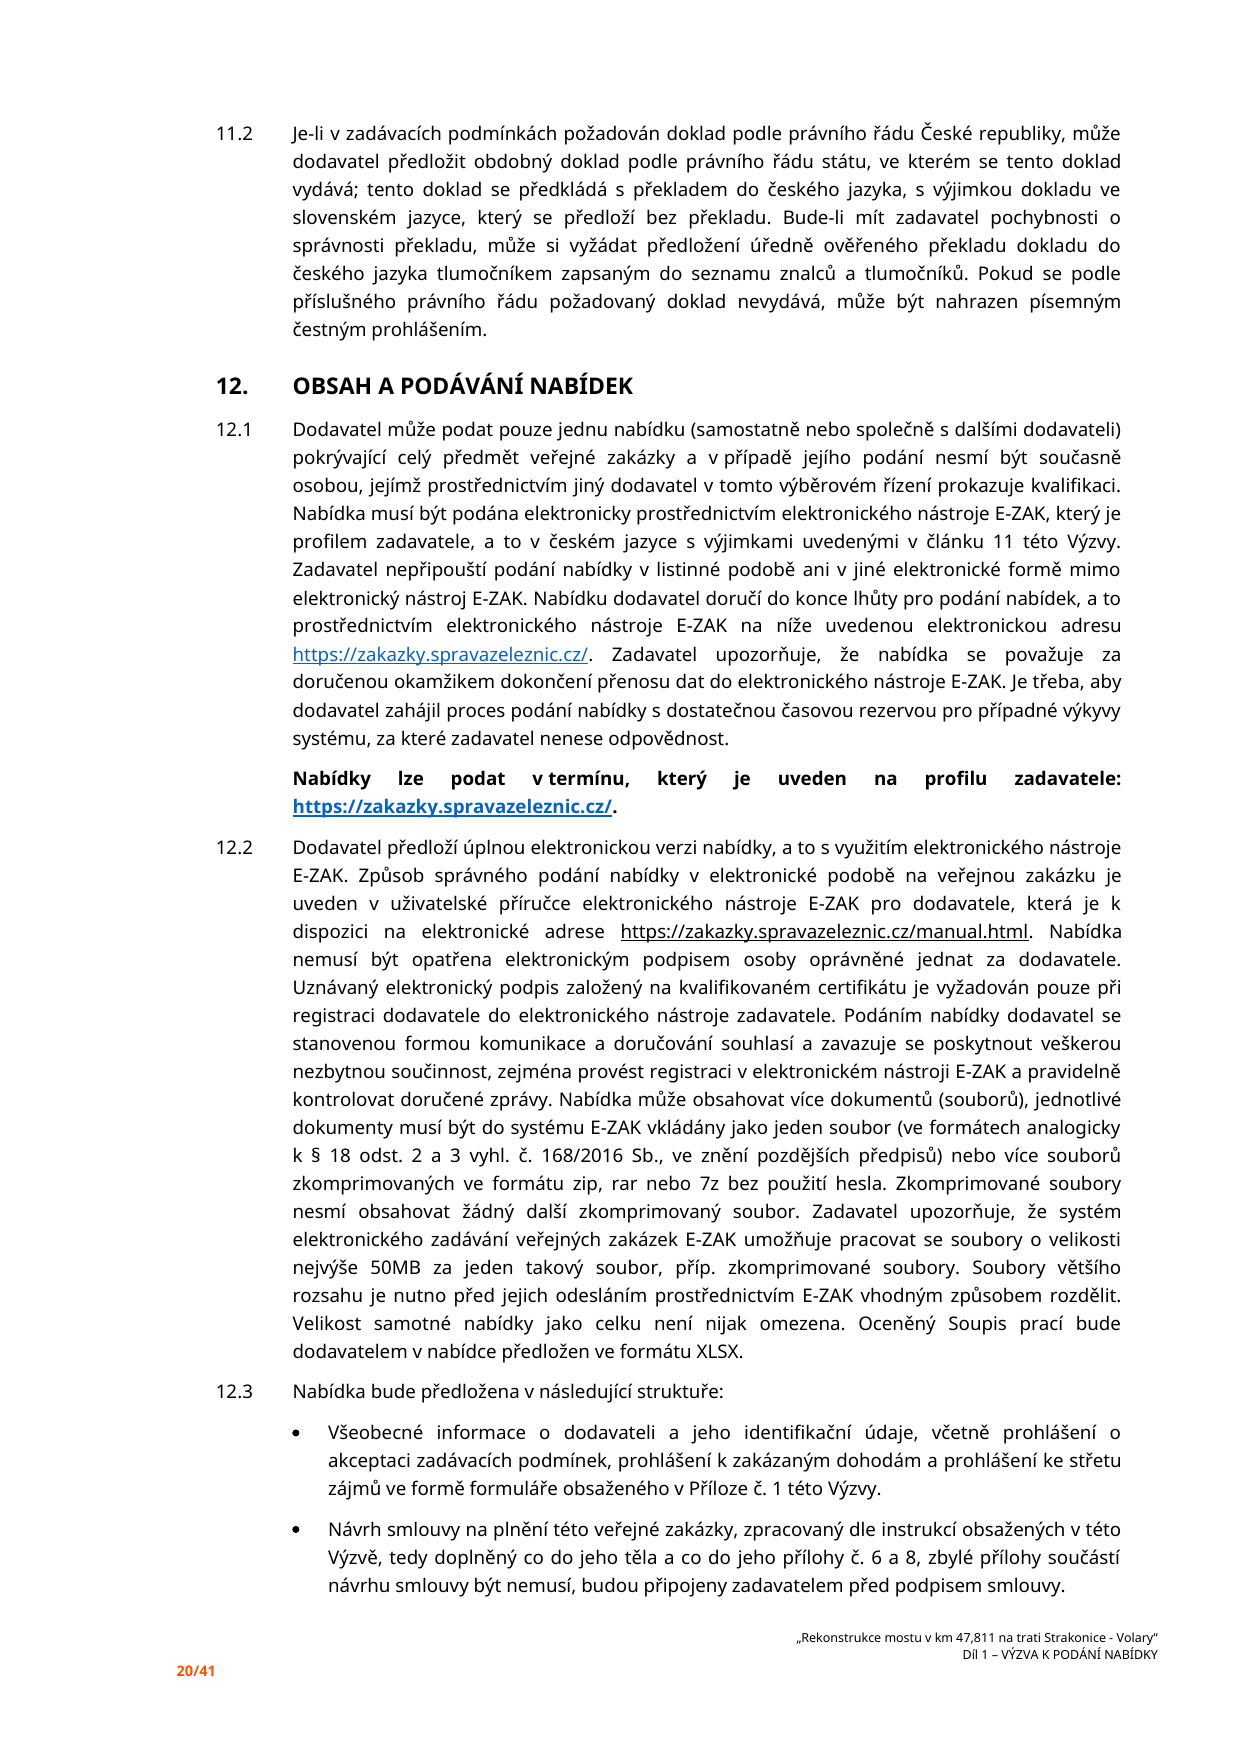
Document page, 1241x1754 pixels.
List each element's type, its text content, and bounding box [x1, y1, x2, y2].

text OBSAH A PODÁVÁNÍ NABÍDEK [216, 370, 1122, 401]
text Návrh smlouvy na plnění této veřejné zakázky, zpracovaný dle instrukcí obsažených v této Výzvě, tedy doplněný co do jeho těla a co do jeho přílohy č. 6 a 8, zbylé přílohy součástí návrhu smlouvy být nemusí, budou připojeny zadavatelem před podpisem smlouvy. [292, 1516, 1122, 1597]
text Všeobecné informace o dodavateli a jeho identifikační údaje, včetně prohlášení o akceptaci zadávacích podmínek, prohlášení k zakázaným dohodám a prohlášení ke střetu zájmů ve formě formuláře obsaženého v Příloze č. 1 této Výzvy. [292, 1419, 1122, 1501]
text Dodavatel předloží úplnou elektronickou verzi nabídky, a to s využitím elektronického nástroje E-ZAK. Způsob správného podání nabídky v elektronické podobě na veřejnou zakázku je uveden v uživatelské příručce elektronického nástroje E-ZAK pro dodavatele, která je k dispozici na elektronické adrese https://zakazky.spravazeleznic.cz/manual.html. Nabídka nemusí být opatřena elektronickým podpisem osoby oprávněné jednat za dodavatele. Uznávaný elektronický podpis založený na kvalifikovaném certifikátu je vyžadován pouze při registraci dodavatele do elektronického nástroje zadavatele. Podáním nabídky dodavatel se stanovenou formou komunikace a doručování souhlasí a zavazuje se poskytnout veškerou nezbytnou součinnost, zejména provést registraci v elektronickém nástroji E-ZAK a pravidelně kontrolovat doručené zprávy. Nabídka může obsahovat více dokumentů (souborů), jednotlivé dokumenty musí být do systému E-ZAK vkládány jako jeden soubor (ve formátech analogicky k § 18 odst. 2 a 3 vyhl. č. 168/2016 Sb., ve znění pozdějších předpisů) nebo více souborů zkomprimovaných ve formátu zip, rar nebo 7z bez použití hesla. Zkomprimované soubory nesmí obsahovat žádný další zkomprimovaný soubor. Zadavatel upozorňuje, že systém elektronického zadávání veřejných zakázek E-ZAK umožňuje pracovat se soubory o velikosti nejvýše 50MB za jeden takový soubor, příp. zkomprimované soubory. Soubory většího rozsahu je nutno před jejich odesláním prostřednictvím E-ZAK vhodným způsobem rozdělit. Velikost samotné nabídky jako celku není nijak omezena. Oceněný Soupis prací bude dodavatelem v nabídce předložen ve formátu XLSX. [216, 834, 1122, 1364]
text Nabídka bude předložena v následující struktuře: [216, 1379, 1122, 1404]
text Nabídky lze podat v termínu, který je uveden na profilu zadavatele: https://zakazky.spravazeleznic.cz/. [292, 765, 1122, 819]
text Je-li v zadávacích podmínkách požadován doklad podle právního řádu České republiky, může dodavatel předložit obdobný doklad podle právního řádu státu, ve kterém se tento doklad vydává; tento doklad se předkládá s překladem do českého jazyka, s výjimkou dokladu ve slovenském jazyce, který se předloží bez překladu. Bude-li mít zadavatel pochybnosti o správnosti překladu, může si vyžádat předložení úředně ověřeného překladu dokladu do českého jazyka tlumočníkem zapsaným do seznamu znalců a tlumočníků. Pokud se podle příslušného právního řádu požadovaný doklad nevydává, může být nahrazen písemným čestným prohlášením. [216, 121, 1122, 342]
text Dodavatel může podat pouze jednu nabídku (samostatně nebo společně s dalšími dodavateli) pokrývající celý předmět veřejné zakázky a v případě jejího podání nesmí být současně osobou, jejímž prostřednictvím jiný dodavatel v tomto výběrovém řízení prokazuje kvalifikaci. Nabídka musí být podána elektronicky prostřednictvím elektronického nástroje E-ZAK, který je profilem zadavatele, a to v českém jazyce s výjimkami uvedenými v článku 11 této Výzvy. Zadavatel nepřipouští podání nabídky v listinné podobě ani v jiné elektronické formě mimo elektronický nástroj E-ZAK. Nabídku dodavatel doručí do konce lhůty pro podání nabídek, a to prostřednictvím elektronického nástroje E-ZAK na níže uvedenou elektronickou adresu https://zakazky.spravazeleznic.cz/. Zadavatel upozorňuje, že nabídka se považuje za doručenou okamžikem dokončení přenosu dat do elektronického nástroje E-ZAK. Je třeba, aby dodavatel zahájil proces podání nabídky s dostatečnou časovou rezervou pro případné výkyvy systému, za které zadavatel nenese odpovědnost. [216, 417, 1122, 750]
